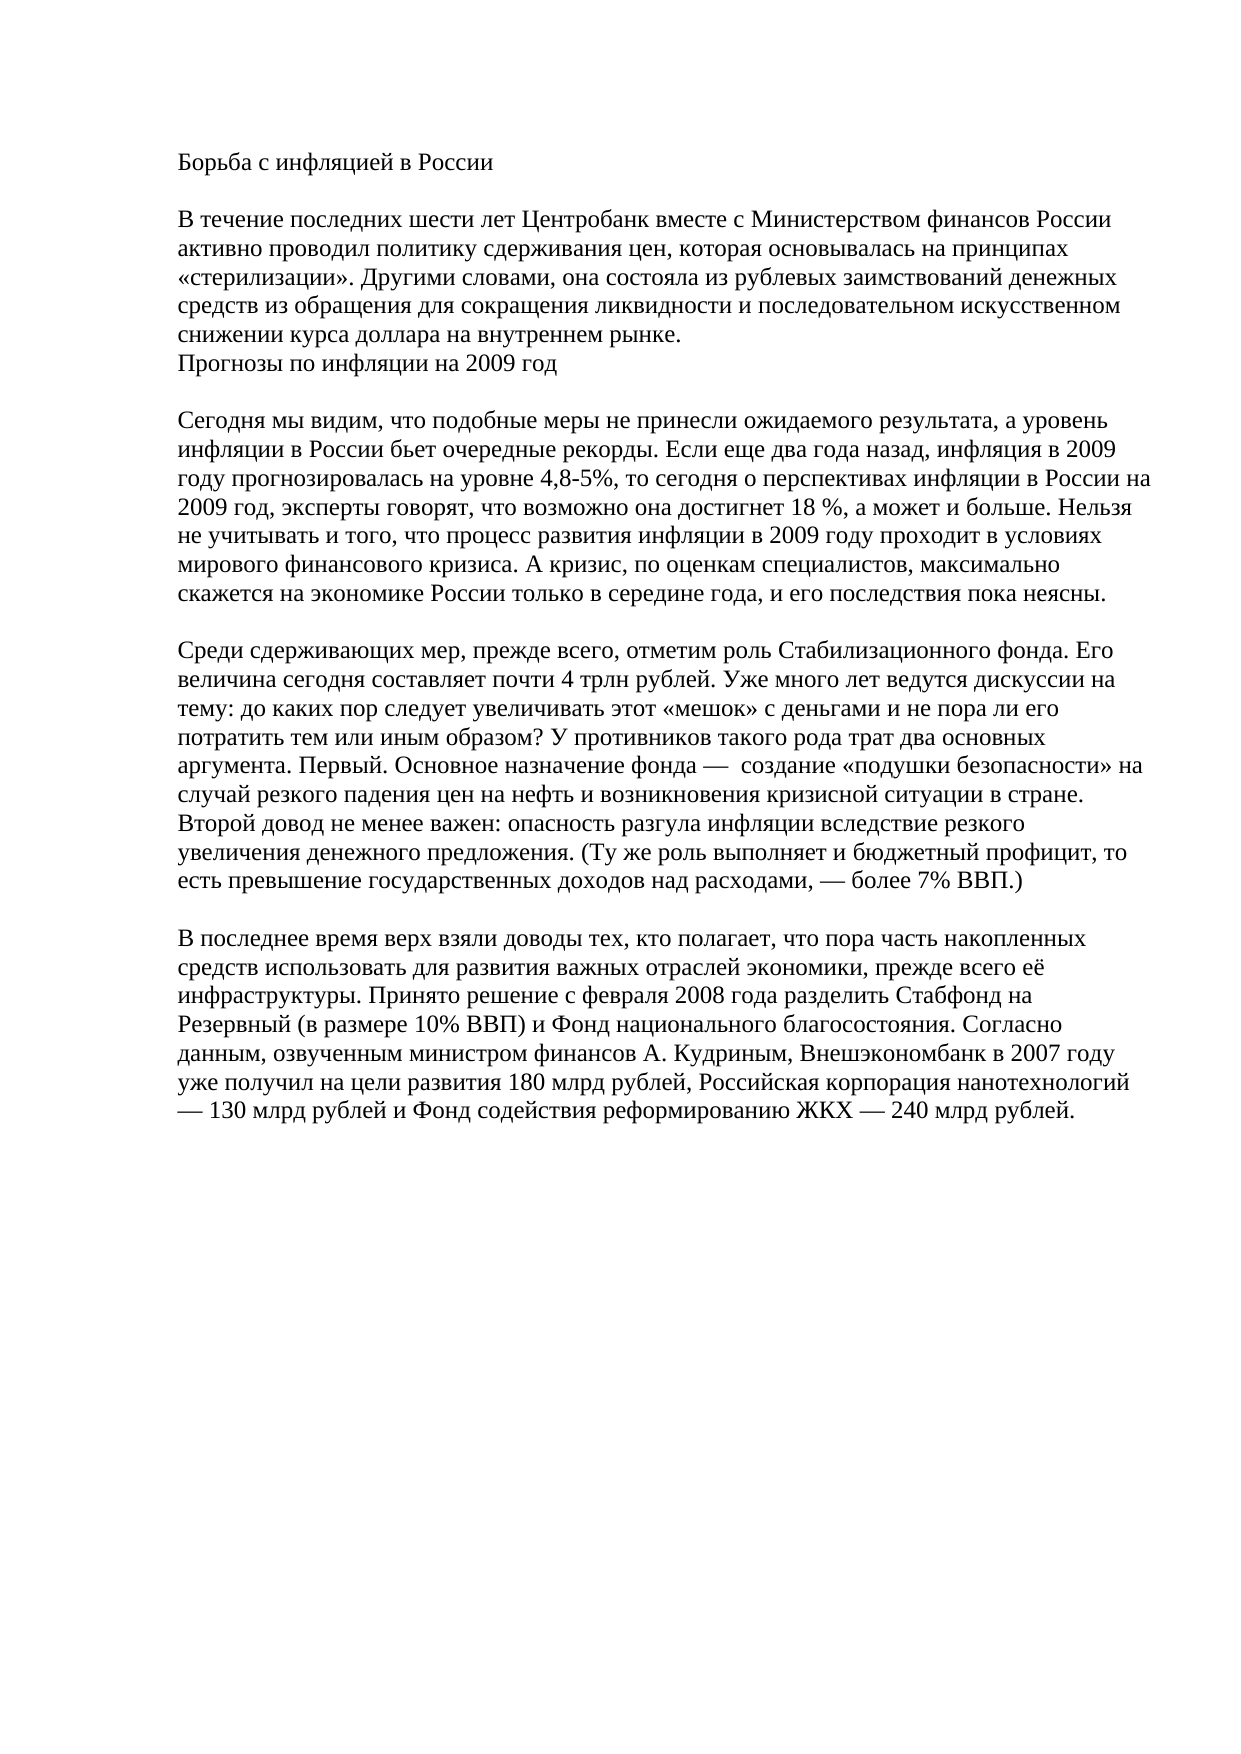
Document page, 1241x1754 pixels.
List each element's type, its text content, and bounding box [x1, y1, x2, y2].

text Прогнозы по инфляции на 2009 год [177, 348, 1152, 377]
text Среди сдерживающих мер, прежде всего, отметим роль Стабилизационного фонда. Его величина сегодня составляет почти 4 трлн рублей. Уже много лет ведутся дискуссии на тему: до каких пор следует увеличивать этот «мешок» с деньгами и не пора ли его потратить тем или иным образом? У противников такого рода трат два основных аргумента. Первый. Основное назначение фонда — создание «подушки безопасности» на случай резкого падения цен на нефть и возникновения кризисной ситуации в стране. Второй довод не менее важен: опасность разгула инфляции вследствие резкого увеличения денежного предложения. (Ту же роль выполняет и бюджетный профицит, то есть превышение государственных доходов над расходами, — более 7% ВВП.) [177, 636, 1152, 894]
text В последнее время верх взяли доводы тех, кто полагает, что пора часть накопленных средств использовать для развития важных отраслей экономики, прежде всего её инфраструктуры. Принято решение с февраля 2008 года разделить Стабфонд на Резервный (в размере 10% ВВП) и Фонд национального благосостояния. Согласно данным, озвученным министром финансов А. Кудриным, Внешэкономбанк в 2007 году уже получил на цели развития 180 млрд рублей, Российская корпорация нанотехнологий — 130 млрд рублей и Фонд содействия реформированию ЖКХ — 240 млрд рублей. [177, 923, 1152, 1124]
text Сегодня мы видим, что подобные меры не принесли ожидаемого результата, а уровень инфляции в России бьет очередные рекорды. Если еще два года назад, инфляция в 2009 году прогнозировалась на уровне 4,8-5%, то сегодня о перспективах инфляции в России на 2009 год, эксперты говорят, что возможно она достигнет 18 %, а может и больше. Нельзя не учитывать и того, что процесс развития инфляции в 2009 году проходит в условиях мирового финансового кризиса. А кризис, по оценкам специалистов, максимально скажется на экономике России только в середине года, и его последствия пока неясны. [177, 406, 1152, 607]
text Борьба с инфляцией в России [177, 147, 1152, 176]
text В течение последних шести лет Центробанк вместе с Министерством финансов России активно проводил политику сдерживания цен, которая основывалась на принципах «стерилизации». Другими словами, она состояла из рублевых заимствований денежных средств из обращения для сокращения ликвидности и последовательном искусственном снижении курса доллара на внутреннем рынке. [177, 204, 1152, 348]
